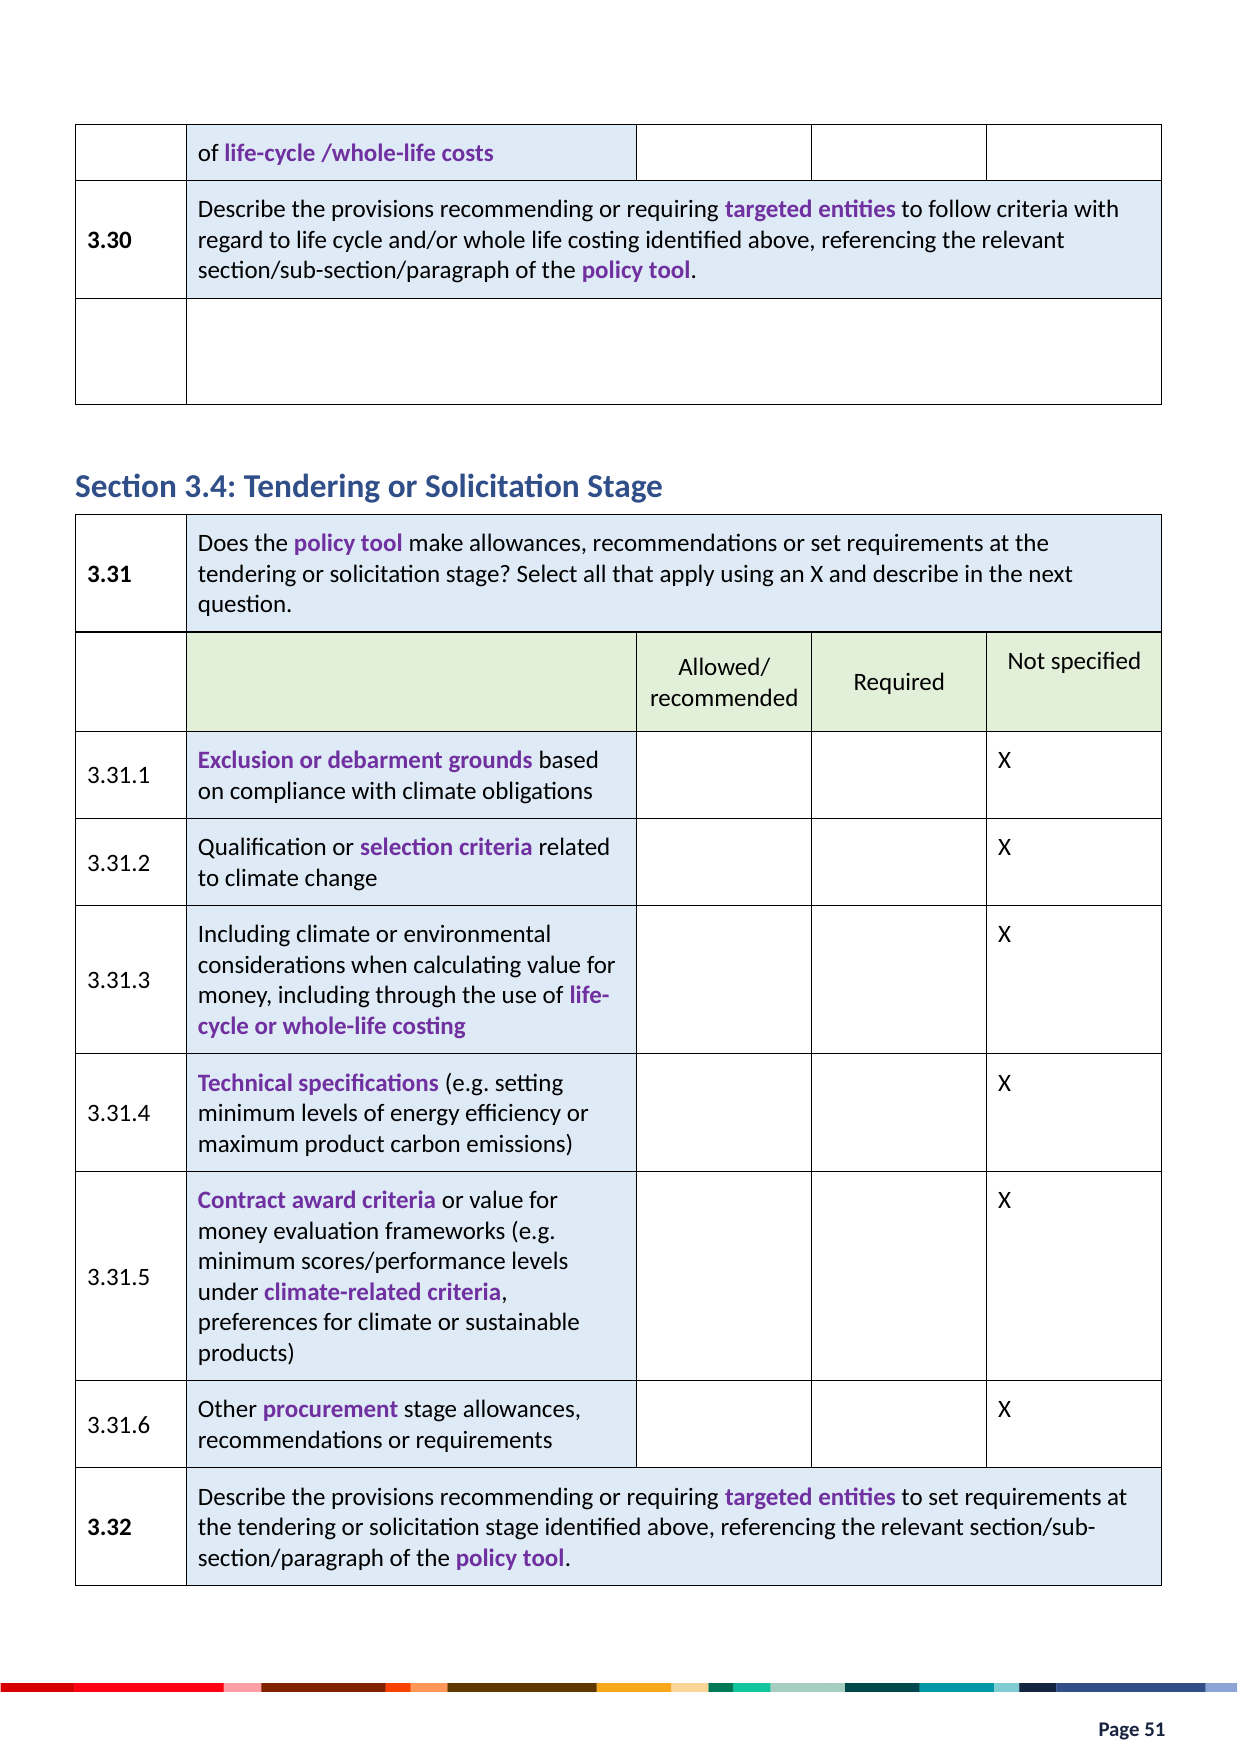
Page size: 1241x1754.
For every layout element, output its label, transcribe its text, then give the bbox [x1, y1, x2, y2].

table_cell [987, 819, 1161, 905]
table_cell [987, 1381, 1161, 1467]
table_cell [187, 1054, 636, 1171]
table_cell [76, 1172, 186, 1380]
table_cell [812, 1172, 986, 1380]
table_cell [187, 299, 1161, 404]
subtitle Section 3.4: Tendering or Solicitation Stage [75, 465, 1165, 505]
picture [0, 1683, 1236, 1692]
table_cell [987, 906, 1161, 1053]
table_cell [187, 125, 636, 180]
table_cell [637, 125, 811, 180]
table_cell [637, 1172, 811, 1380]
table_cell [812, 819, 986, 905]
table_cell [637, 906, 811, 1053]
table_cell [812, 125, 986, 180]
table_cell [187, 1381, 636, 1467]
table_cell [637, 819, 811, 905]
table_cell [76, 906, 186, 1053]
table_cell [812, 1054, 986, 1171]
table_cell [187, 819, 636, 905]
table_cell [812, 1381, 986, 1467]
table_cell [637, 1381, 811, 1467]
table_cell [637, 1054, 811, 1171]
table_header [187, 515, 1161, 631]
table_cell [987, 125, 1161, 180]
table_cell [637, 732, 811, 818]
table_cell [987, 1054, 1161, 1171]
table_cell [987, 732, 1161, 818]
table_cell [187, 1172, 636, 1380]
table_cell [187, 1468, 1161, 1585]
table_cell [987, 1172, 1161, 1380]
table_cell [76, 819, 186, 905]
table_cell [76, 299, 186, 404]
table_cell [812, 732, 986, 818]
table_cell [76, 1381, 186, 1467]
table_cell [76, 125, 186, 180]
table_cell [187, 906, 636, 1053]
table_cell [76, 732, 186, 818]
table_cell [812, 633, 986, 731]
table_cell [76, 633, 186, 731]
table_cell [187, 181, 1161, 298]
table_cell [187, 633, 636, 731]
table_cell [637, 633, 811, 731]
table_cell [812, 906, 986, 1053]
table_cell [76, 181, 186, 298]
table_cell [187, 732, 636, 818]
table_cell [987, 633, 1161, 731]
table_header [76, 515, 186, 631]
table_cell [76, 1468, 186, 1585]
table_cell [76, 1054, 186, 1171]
